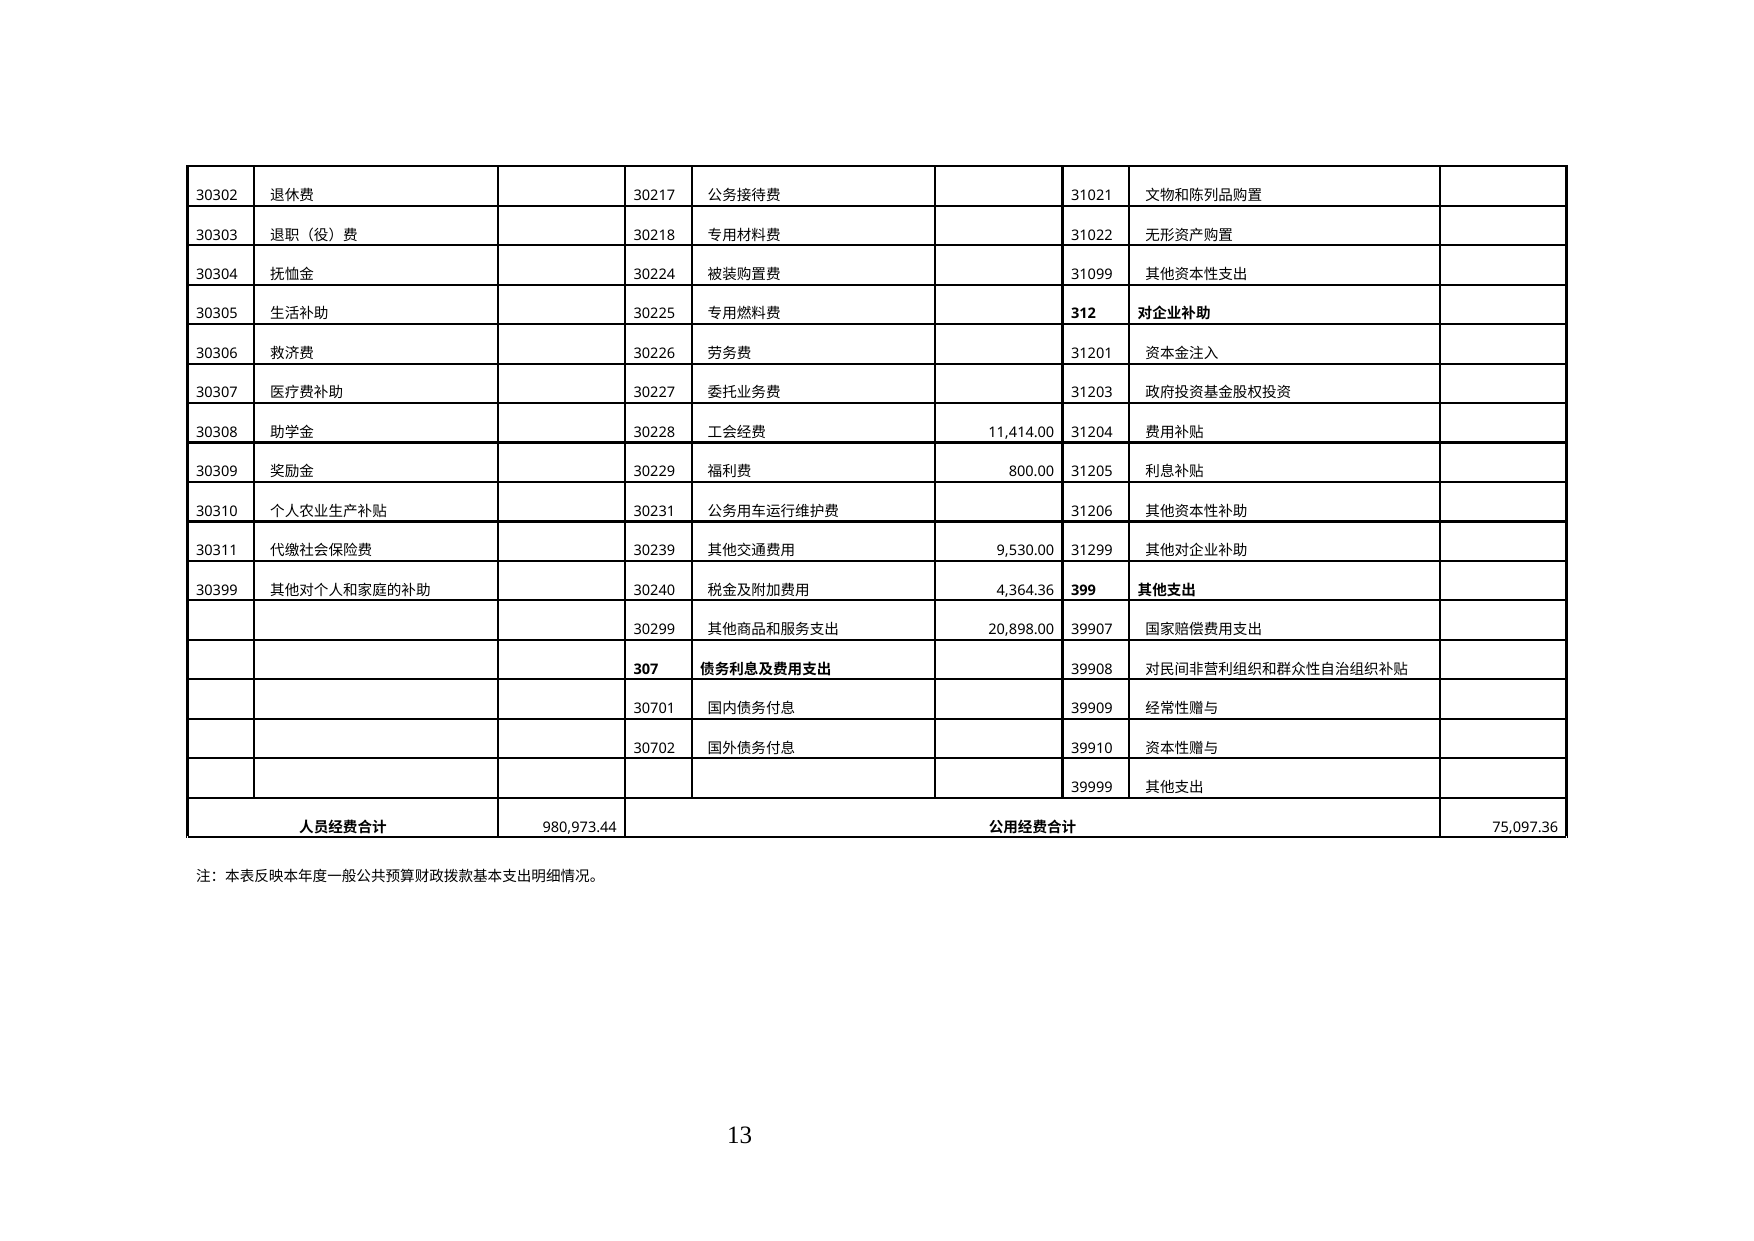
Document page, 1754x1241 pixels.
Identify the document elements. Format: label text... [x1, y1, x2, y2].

table_cell [1441, 641, 1565, 678]
table_cell 人员经费合计 [189, 799, 497, 836]
table_cell [499, 562, 624, 599]
table_cell 国外债务付息 [693, 720, 934, 757]
table_cell [499, 246, 624, 283]
table_cell 30229 [626, 444, 691, 481]
table_cell [189, 720, 253, 757]
table_cell [189, 641, 253, 678]
table_cell 30304 [189, 246, 253, 283]
table_cell 救济费 [255, 325, 497, 362]
table_cell 税金及附加费用 [693, 562, 934, 599]
table_cell [936, 720, 1061, 757]
table_cell 其他对个人和家庭的补助 [255, 562, 497, 599]
table_cell 31022 [1064, 207, 1128, 244]
table_cell 39907 [1064, 601, 1128, 639]
table_cell 30309 [189, 444, 253, 481]
table_cell 39999 [1064, 759, 1128, 797]
table_cell [626, 759, 691, 797]
table_cell 委托业务费 [693, 365, 934, 402]
table_cell 费用补贴 [1130, 404, 1439, 441]
table_cell 30217 [626, 167, 691, 204]
table_cell [936, 325, 1061, 362]
table_cell [499, 167, 624, 204]
table_cell [936, 286, 1061, 323]
table_cell [936, 167, 1061, 204]
table_cell 31299 [1064, 523, 1128, 560]
table_cell [1441, 562, 1565, 599]
table_cell [255, 601, 497, 639]
table_cell [255, 720, 497, 757]
table_cell 个人农业生产补贴 [255, 483, 497, 520]
table_cell 31205 [1064, 444, 1128, 481]
table_cell [499, 286, 624, 323]
table_cell 30305 [189, 286, 253, 323]
table_cell 其他资本性补助 [1130, 483, 1439, 520]
table_cell 31201 [1064, 325, 1128, 362]
table_cell [1441, 680, 1565, 718]
table_cell 资本金注入 [1130, 325, 1439, 362]
table_cell 980,973.44 [499, 799, 624, 836]
table_cell 奖励金 [255, 444, 497, 481]
table_cell [189, 680, 253, 718]
table_cell 劳务费 [693, 325, 934, 362]
table_cell 对民间非营利组织和群众性自治组织补贴 [1130, 641, 1439, 678]
table_cell 312 [1064, 286, 1128, 323]
table_cell 30308 [189, 404, 253, 441]
table_cell [499, 207, 624, 244]
table_cell [1441, 325, 1565, 362]
table_cell 30310 [189, 483, 253, 520]
table_cell [936, 759, 1061, 797]
table_cell [936, 483, 1061, 520]
table_cell [499, 641, 624, 678]
table_cell 公务用车运行维护费 [693, 483, 934, 520]
table_cell 医疗费补助 [255, 365, 497, 402]
table_cell [1441, 246, 1565, 283]
table_cell 39908 [1064, 641, 1128, 678]
table_cell 注：本表反映本年度一般公共预算财政拨款基本支出明细情况。 [188, 838, 1566, 896]
table_cell 工会经费 [693, 404, 934, 441]
table_cell [499, 601, 624, 639]
table_cell 30303 [189, 207, 253, 244]
table_cell [1441, 365, 1565, 402]
table_cell [499, 759, 624, 797]
table_cell 30306 [189, 325, 253, 362]
table_cell 其他对企业补助 [1130, 523, 1439, 560]
table_cell 退职（役）费 [255, 207, 497, 244]
table_cell 资本性赠与 [1130, 720, 1439, 757]
table_cell [936, 246, 1061, 283]
table_cell [255, 759, 497, 797]
table_cell [499, 483, 624, 520]
table_cell 其他支出 [1130, 562, 1439, 599]
table_cell [255, 641, 497, 678]
table_cell [189, 601, 253, 639]
table_cell 助学金 [255, 404, 497, 441]
table_cell 国家赔偿费用支出 [1130, 601, 1439, 639]
table_cell [1441, 601, 1565, 639]
table_cell 无形资产购置 [1130, 207, 1439, 244]
table_cell 福利费 [693, 444, 934, 481]
table_cell 30299 [626, 601, 691, 639]
table_cell 文物和陈列品购置 [1130, 167, 1439, 204]
table_cell [693, 759, 934, 797]
table_cell 经常性赠与 [1130, 680, 1439, 718]
table_cell [499, 404, 624, 441]
table_cell 399 [1064, 562, 1128, 599]
table_cell 30231 [626, 483, 691, 520]
table_cell 39909 [1064, 680, 1128, 718]
table_cell 307 [626, 641, 691, 678]
table_cell 30239 [626, 523, 691, 560]
table_cell 30226 [626, 325, 691, 362]
table_cell [1441, 404, 1565, 441]
table_cell 800.00 [936, 444, 1061, 481]
table_cell [499, 523, 624, 560]
table_cell [1441, 167, 1565, 204]
table_cell 31099 [1064, 246, 1128, 283]
table_cell [499, 325, 624, 362]
table_cell [936, 207, 1061, 244]
table_cell 30240 [626, 562, 691, 599]
table_cell 30302 [189, 167, 253, 204]
table_cell 30701 [626, 680, 691, 718]
table_cell 专用燃料费 [693, 286, 934, 323]
table_cell 专用材料费 [693, 207, 934, 244]
table_cell [255, 680, 497, 718]
table_cell [1441, 483, 1565, 520]
table_cell [499, 680, 624, 718]
table_cell 其他资本性支出 [1130, 246, 1439, 283]
table_cell 30225 [626, 286, 691, 323]
table_cell 11,414.00 [936, 404, 1061, 441]
table_cell [1441, 720, 1565, 757]
table_cell 31203 [1064, 365, 1128, 402]
table_cell 生活补助 [255, 286, 497, 323]
table_cell 30224 [626, 246, 691, 283]
table_cell 其他交通费用 [693, 523, 934, 560]
table_cell 政府投资基金股权投资 [1130, 365, 1439, 402]
table_cell 39910 [1064, 720, 1128, 757]
table_cell 被装购置费 [693, 246, 934, 283]
table_cell 30227 [626, 365, 691, 402]
table_cell 其他商品和服务支出 [693, 601, 934, 639]
table_cell [499, 444, 624, 481]
table_cell [1441, 286, 1565, 323]
table_cell 抚恤金 [255, 246, 497, 283]
table_cell [1441, 523, 1565, 560]
table_cell 公务接待费 [693, 167, 934, 204]
table_cell 30399 [189, 562, 253, 599]
table_cell 30307 [189, 365, 253, 402]
table_cell 9,530.00 [936, 523, 1061, 560]
table_cell [936, 680, 1061, 718]
table_cell [499, 365, 624, 402]
table_cell 31204 [1064, 404, 1128, 441]
table_cell 30218 [626, 207, 691, 244]
table_cell [189, 759, 253, 797]
table_cell 其他支出 [1130, 759, 1439, 797]
table_cell [1441, 759, 1565, 797]
table_cell [1441, 444, 1565, 481]
table_cell 4,364.36 [936, 562, 1061, 599]
table_cell 31206 [1064, 483, 1128, 520]
table_cell 75,097.36 [1441, 799, 1565, 836]
table_cell 对企业补助 [1130, 286, 1439, 323]
table_cell 公用经费合计 [626, 799, 1439, 836]
table_cell 20,898.00 [936, 601, 1061, 639]
table_cell 国内债务付息 [693, 680, 934, 718]
table_cell 31021 [1064, 167, 1128, 204]
table_cell [499, 720, 624, 757]
table_cell 30311 [189, 523, 253, 560]
table_cell 退休费 [255, 167, 497, 204]
table_cell 债务利息及费用支出 [693, 641, 934, 678]
table_cell 代缴社会保险费 [255, 523, 497, 560]
table_cell 利息补贴 [1130, 444, 1439, 481]
table_cell 30702 [626, 720, 691, 757]
table_cell 30228 [626, 404, 691, 441]
table_cell [936, 641, 1061, 678]
table_cell [936, 365, 1061, 402]
table_cell [1441, 207, 1565, 244]
